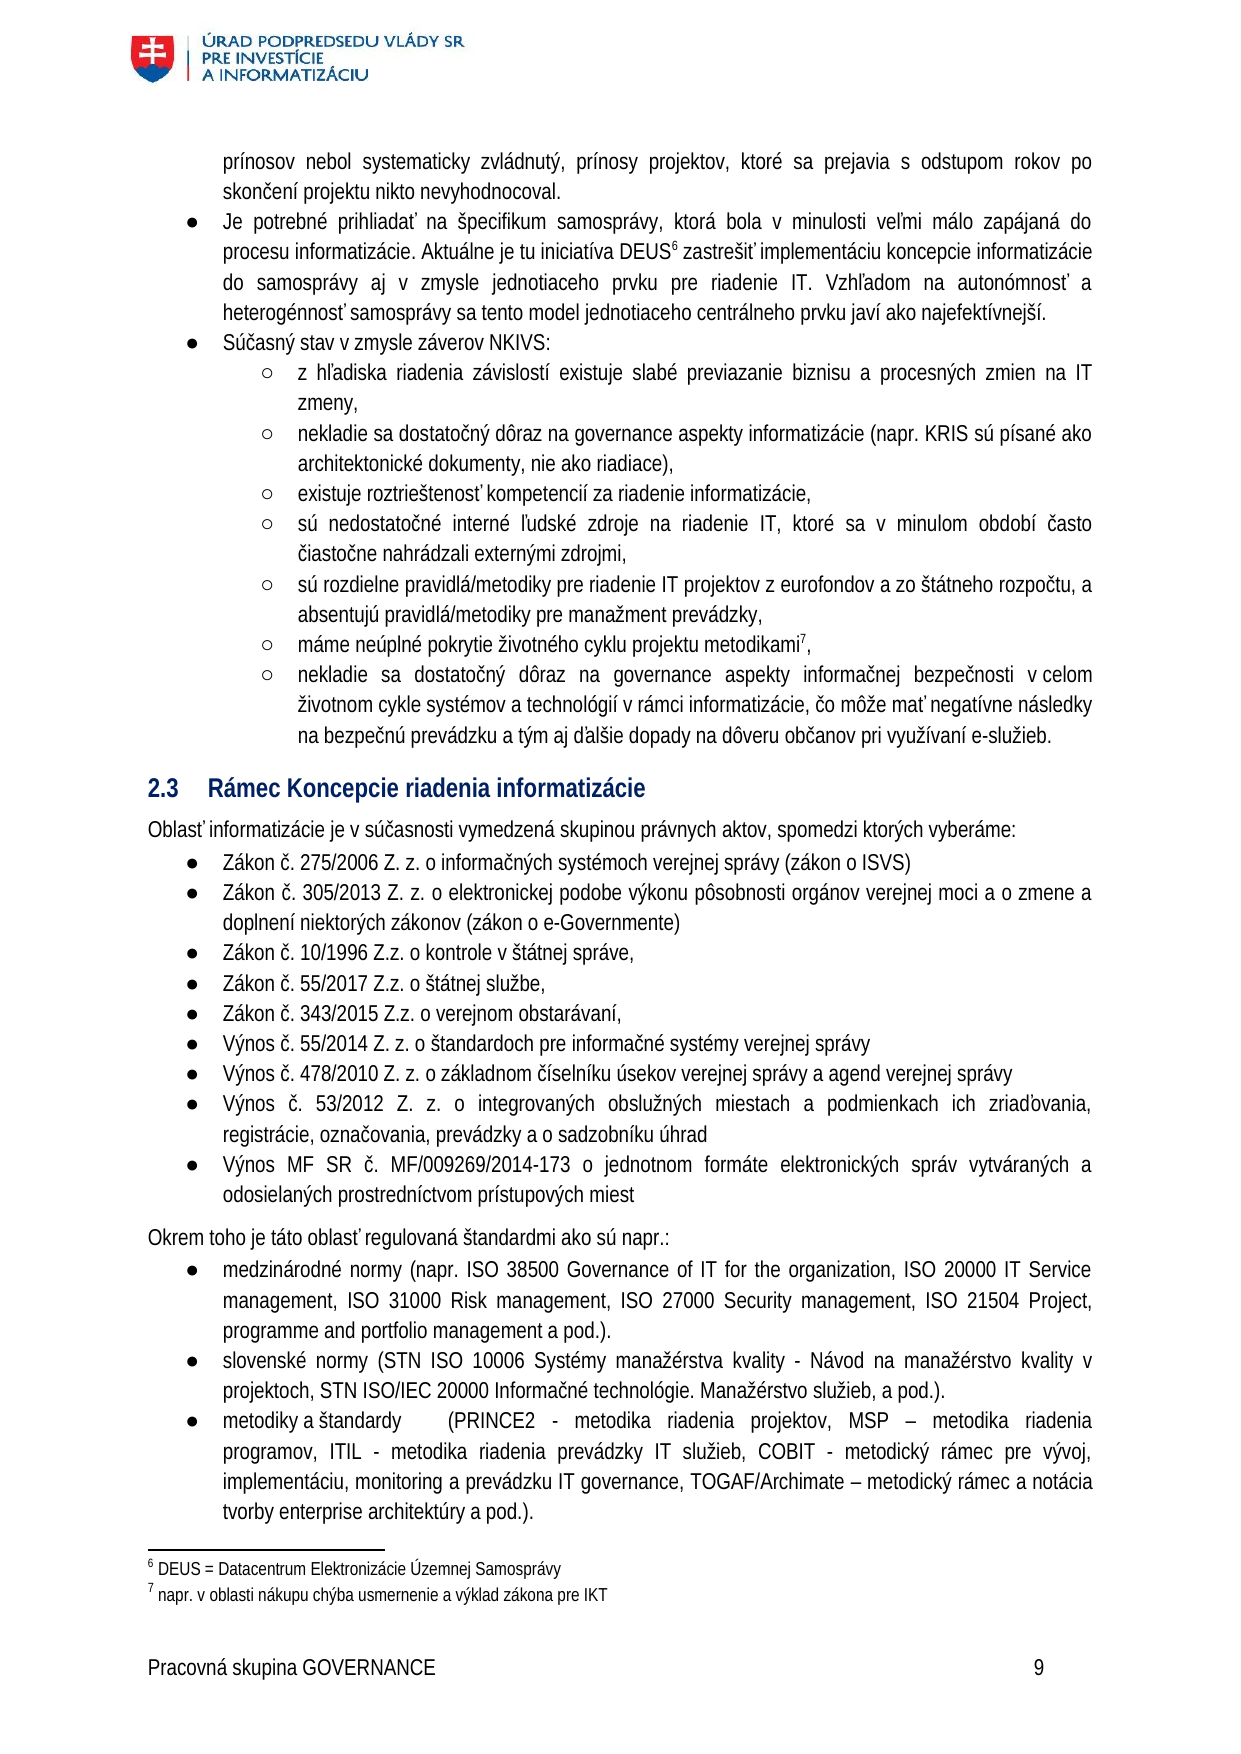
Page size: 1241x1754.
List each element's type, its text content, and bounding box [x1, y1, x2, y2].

list Výnos č. 55/2014 Z. z. o štandardoch pre informačné systémy verejnej správy [185, 1030, 1093, 1056]
list Zákon č. 275/2006 Z. z. o informačných systémoch verejnej správy (zákon o ISVS) [185, 849, 1093, 875]
list Výnos MF SR č. MF/009269/2014-173 o jednotnom formáte elektronických správ vytváraných a odosielaných prostredníctvom prístupových miest [185, 1151, 1093, 1207]
list Zákon č. 10/1996 Z.z. o kontrole v štátnej správe, [185, 939, 1093, 966]
list Výnos č. 478/2010 Z. z. o základnom číselníku úsekov verejnej správy a agend verejnej správy [185, 1060, 1093, 1087]
list Výnos č. 53/2012 Z. z. o integrovaných obslužných miestach a podmienkach ich zriaďovania, registrácie, označovania, prevádzky a o sadzobníku úhrad [185, 1090, 1093, 1147]
subtitle Rámec Koncepcie riadenia informatizácie [148, 773, 1093, 804]
list metodiky a štandardy (PRINCE2 - metodika riadenia projektov, MSP – metodika riadenia programov, ITIL - metodika riadenia prevádzky IT služieb, COBIT - metodický rámec pre vývoj, implementáciu, monitoring a prevádzku IT governance, TOGAF/Archimate – metodický rámec a notácia tvorby enterprise architektúry a pod.). [185, 1407, 1093, 1524]
list nekladie sa dostatočný dôraz na governance aspekty informačnej bezpečnosti v celom životnom cykle systémov a technológií v rámci informatizácie, čo môže mať negatívne následky na bezpečnú prevádzku a tým aj ďalšie dopady na dôveru občanov pri využívaní e-služieb. [260, 661, 1093, 748]
list Zákon č. 343/2015 Z.z. o verejnom obstarávaní, [185, 1000, 1093, 1026]
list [185, 148, 1093, 204]
picture [90, 0, 505, 116]
text Okrem toho je táto oblasť regulovaná štandardmi ako sú napr.: [148, 1224, 1093, 1250]
list máme neúplné pokrytie životného cyklu projektu metodikami, [260, 631, 1093, 657]
list existuje roztrieštenosť kompetencií za riadenie informatizácie, [260, 480, 1093, 506]
list medzinárodné normy (napr. ISO 38500 Governance of IT for the organization, ISO 20000 IT Service management, ISO 31000 Risk management, ISO 27000 Security management, ISO 21504 Project, programme and portfolio management a pod.). [185, 1256, 1093, 1343]
list sú nedostatočné interné ľudské zdroje na riadenie IT, ktoré sa v minulom období často čiastočne nahrádzali externými zdrojmi, [260, 510, 1093, 567]
list slovenské normy (STN ISO 10006 Systémy manažérstva kvality - Návod na manažérstvo kvality v projektoch, STN ISO/IEC 20000 Informačné technológie. Manažérstvo služieb, a pod.). [185, 1347, 1093, 1403]
list Zákon č. 55/2017 Z.z. o štátnej službe, [185, 969, 1093, 996]
list sú rozdielne pravidlá/metodiky pre riadenie IT projektov z eurofondov a zo štátneho rozpočtu, a absentujú pravidlá/metodiky pre manažment prevádzky, [260, 571, 1093, 627]
list Zákon č. 305/2013 Z. z. o elektronickej podobe výkonu pôsobnosti orgánov verejnej moci a o zmene a doplnení niektorých zákonov (zákon o e-Governmente) [185, 879, 1093, 936]
list Súčasný stav v zmysle záverov NKIVS: [185, 329, 1093, 355]
list nekladie sa dostatočný dôraz na governance aspekty informatizácie (napr. KRIS sú písané ako architektonické dokumenty, nie ako riadiace), [260, 419, 1093, 476]
list Je potrebné prihliadať na špecifikum samosprávy, ktorá bola v minulosti veľmi málo zapájaná do procesu informatizácie. Aktuálne je tu iniciatíva DEUS zastrešiť implementáciu koncepcie informatizácie do samosprávy aj v zmysle jednotiaceho prvku pre riadenie IT. Vzhľadom na autonómnosť a heterogénnosť samosprávy sa tento model jednotiaceho centrálneho prvku javí ako najefektívnejší. [185, 208, 1093, 325]
text Oblasť informatizácie je v súčasnosti vymedzená skupinou právnych aktov, spomedzi ktorých vyberáme: [148, 816, 1093, 842]
list z hľadiska riadenia závislostí existuje slabé previazanie biznisu a procesných zmien na IT zmeny, [260, 359, 1093, 416]
